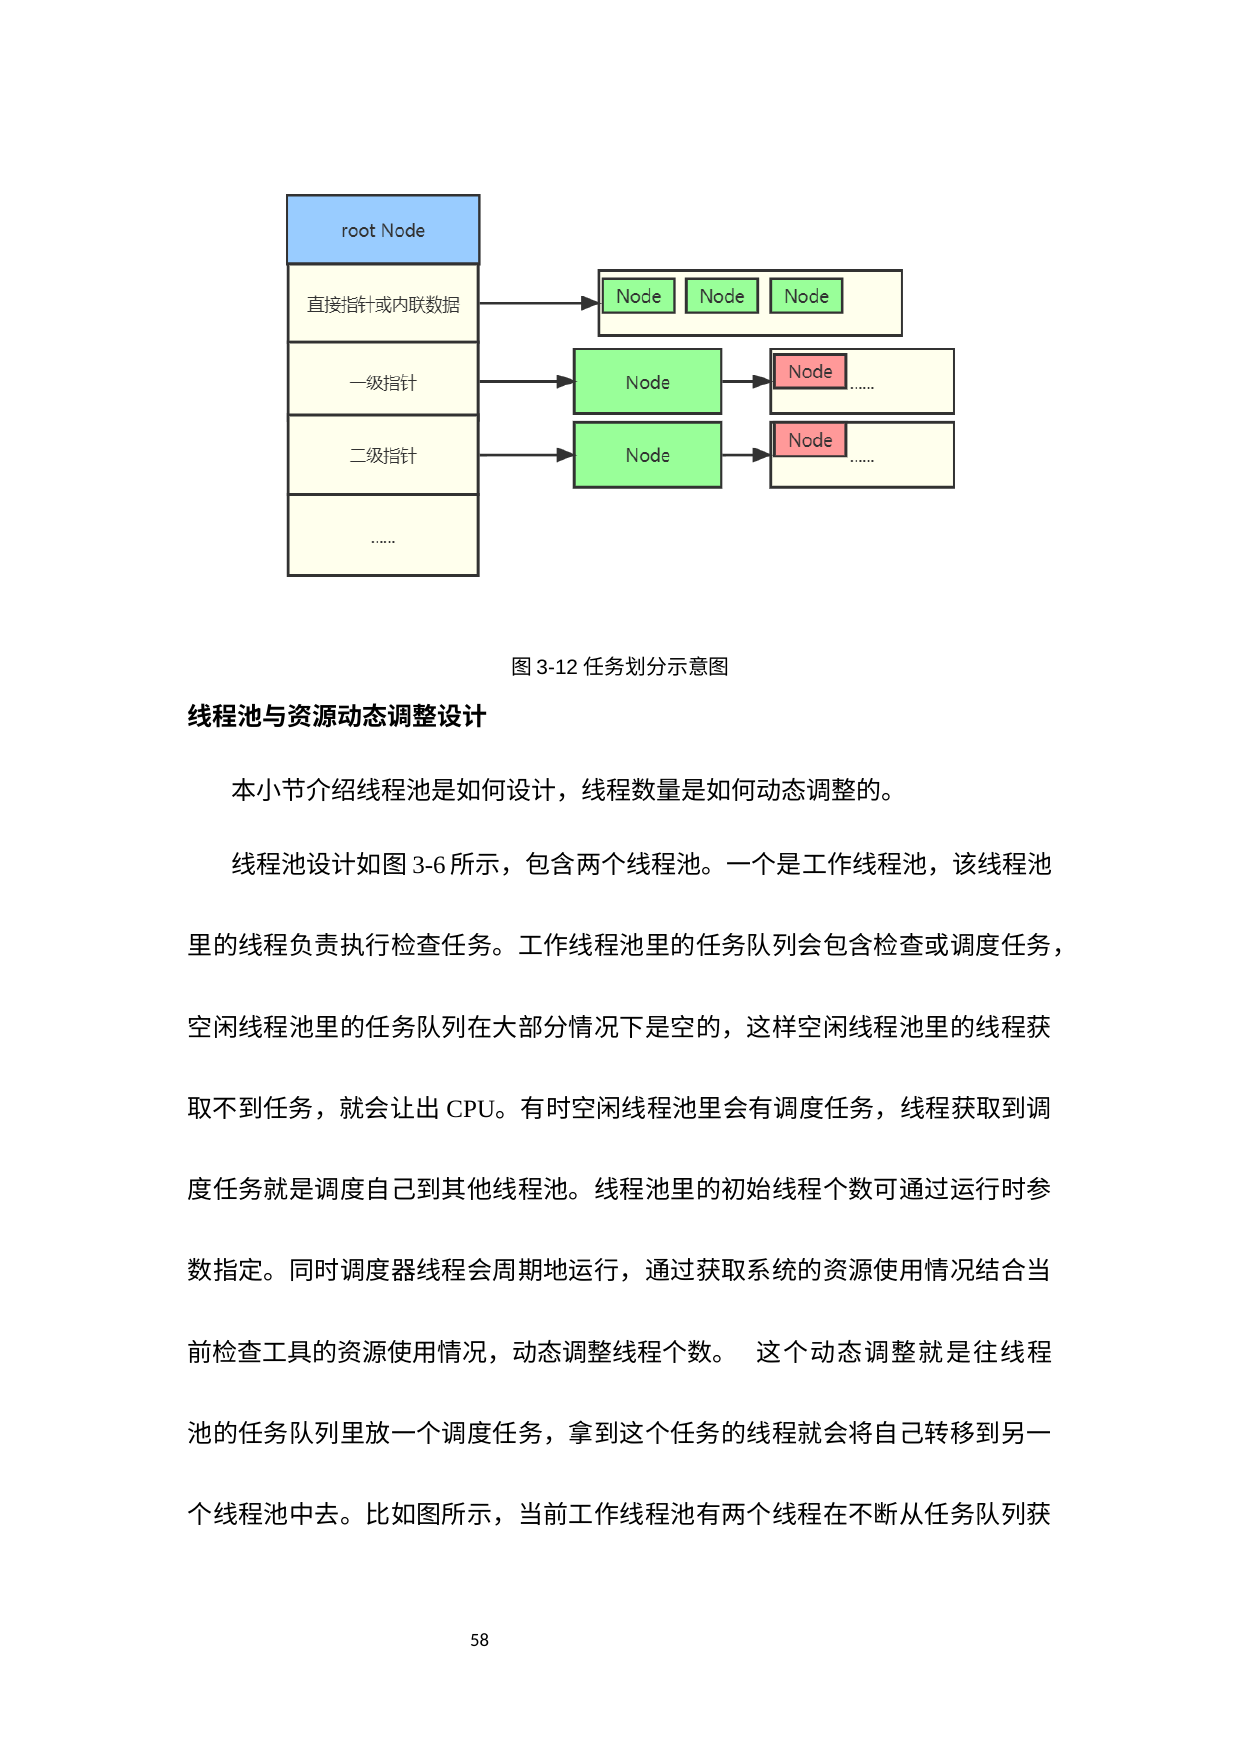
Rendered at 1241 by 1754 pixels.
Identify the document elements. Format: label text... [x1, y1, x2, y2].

text 本小节介绍线程池是如何设计，线程数量是如何动态调整的。 [187, 756, 1053, 821]
picture [254, 162, 986, 609]
text 线程池与资源动态调整设计 [187, 682, 1053, 747]
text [187, 830, 1053, 1545]
